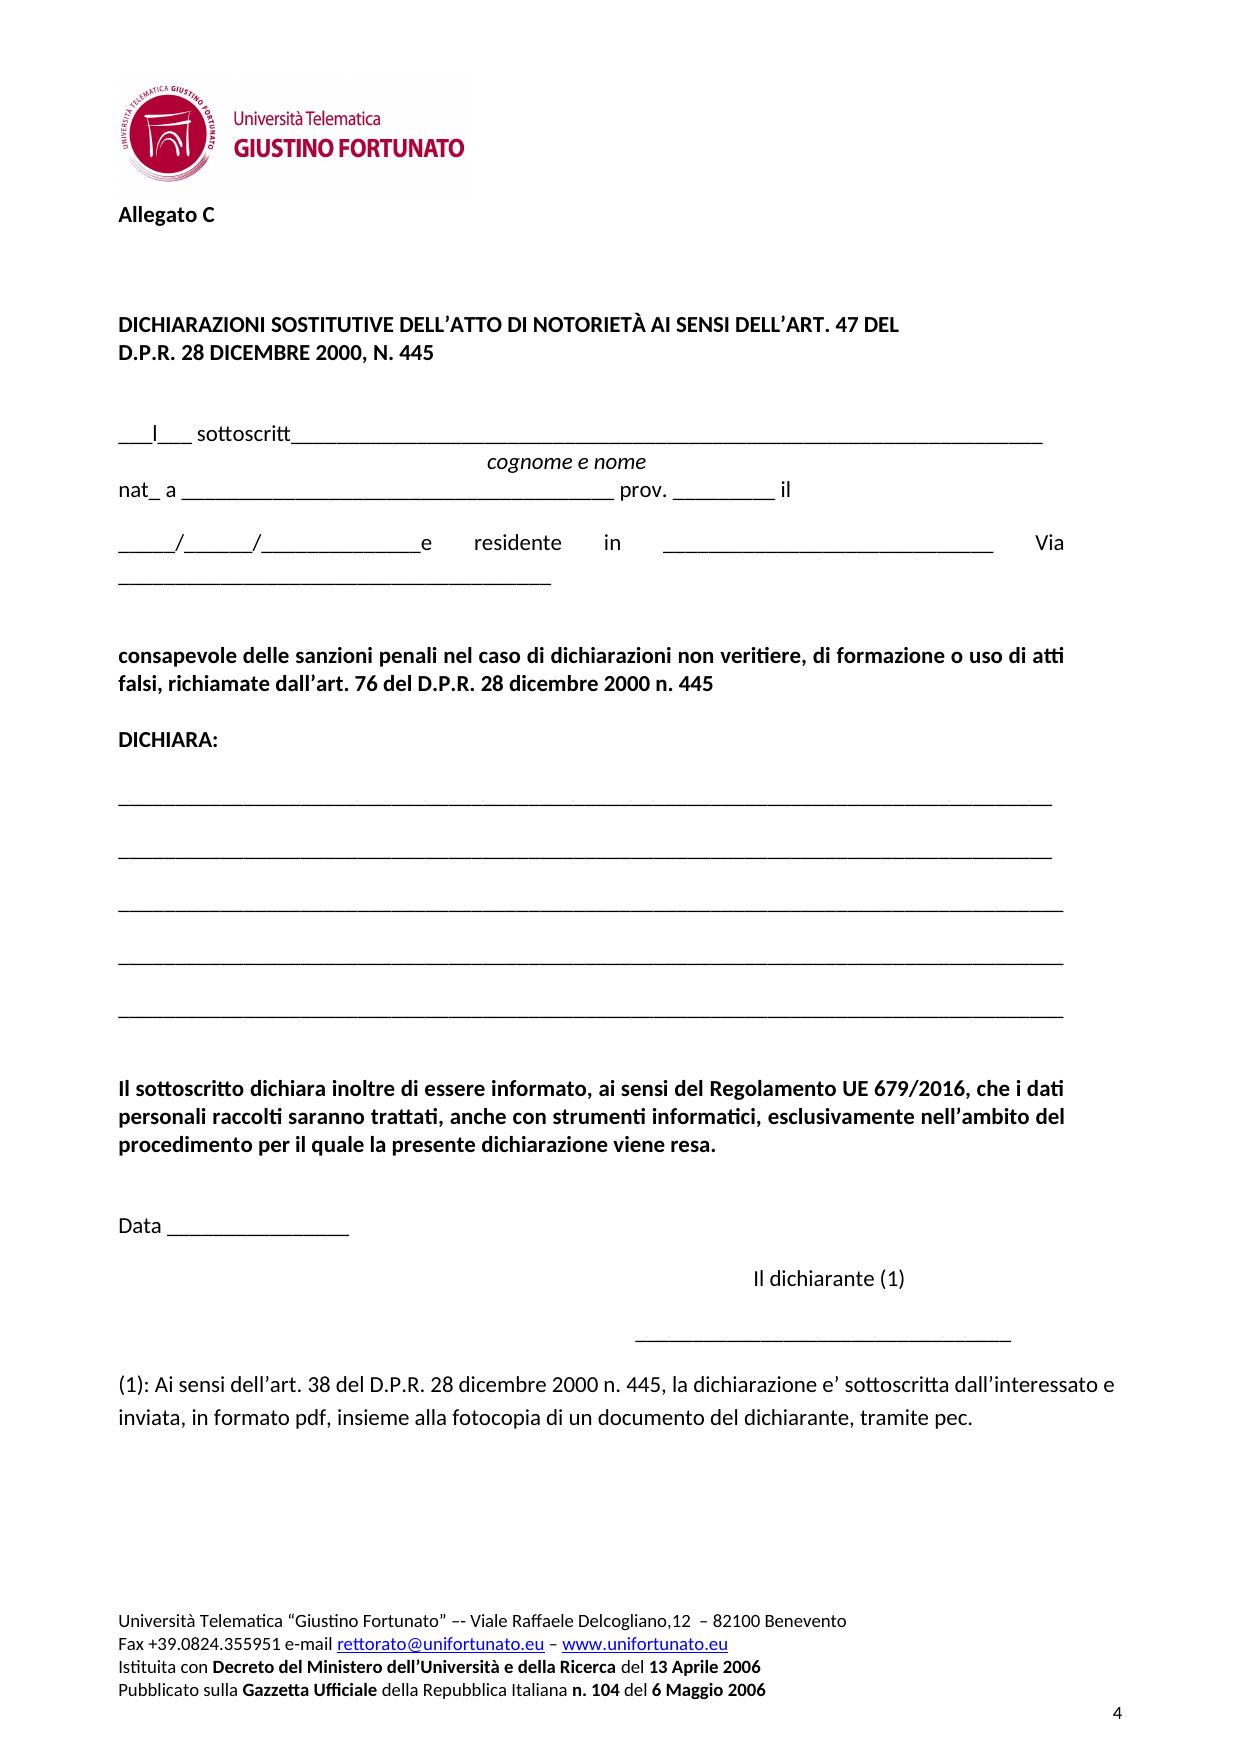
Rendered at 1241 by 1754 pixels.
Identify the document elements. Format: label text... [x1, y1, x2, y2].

text DICHIARAZIONI SOSTITUTIVE DELL’ATTO DI NOTORIETÀ AI SENSI DELL’ART. 47 DEL [118, 310, 1066, 338]
text __________________________________________________________________________________ [118, 781, 1066, 809]
text (1): Ai sensi dell’art. 38 del D.P.R. 28 dicembre 2000 n. 445, la dichiarazione e’ sottoscritta dall’interessato e inviata, in formato pdf, insieme alla fotocopia di un documento del dichiarante, tramite pec. [118, 1370, 1122, 1431]
text DICHIARA: [118, 725, 1066, 753]
text Il sottoscritto dichiara inoltre di essere informato, ai sensi del Regolamento UE 679/2016, che i dati personali raccolti saranno trattati, anche con strumenti informatici, esclusivamente nell’ambito del procedimento per il quale la presente dichiarazione viene resa. [118, 1074, 1066, 1158]
picture [118, 73, 468, 201]
text cognome e nome [413, 447, 1066, 475]
text ___l___ sottoscritt__________________________________________________________________ [118, 419, 1066, 447]
text ___________________________________________________________________________________ [118, 940, 1066, 968]
text D.P.R. 28 DICEMBRE 2000, N. 445 [118, 338, 1066, 366]
text Allegato C [118, 201, 1066, 229]
text ___________________________________________________________________________________ [118, 993, 1066, 1021]
text ___________________________________________________________________________________ [118, 887, 1066, 915]
text consapevole delle sanzioni penali nel caso di dichiarazioni non veritiere, di formazione o uso di atti falsi, richiamate dall’art. 76 del D.P.R. 28 dicembre 2000 n. 445 [118, 641, 1066, 697]
text nat_ a ______________________________________ prov. _________ il [118, 475, 1066, 503]
text _____/______/______________e residente in _____________________________ Via ______________________________________ [118, 528, 1066, 588]
text __________________________________________________________________________________ [118, 834, 1066, 862]
text Data ________________ [118, 1211, 1066, 1239]
text _________________________________ [561, 1317, 1066, 1345]
text Il dichiarante (1) [709, 1264, 1066, 1292]
